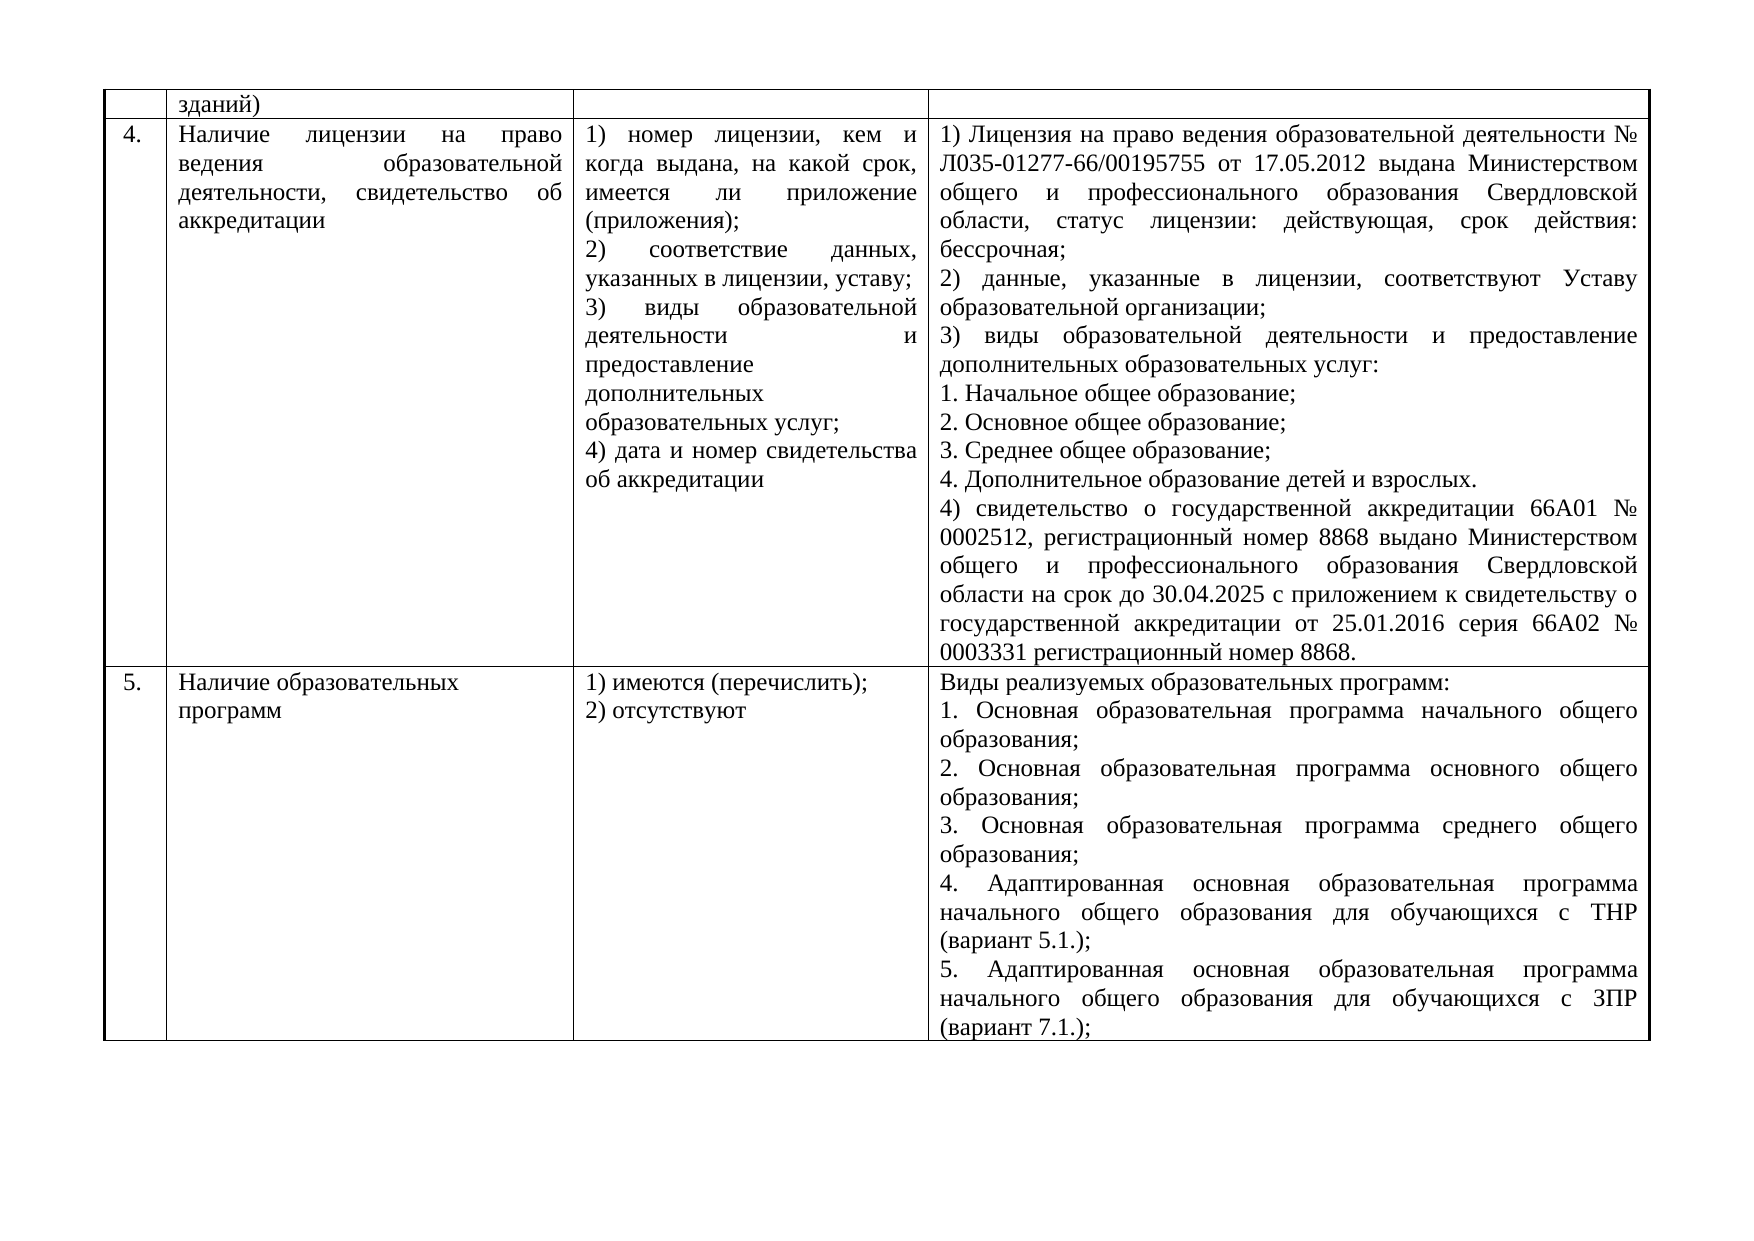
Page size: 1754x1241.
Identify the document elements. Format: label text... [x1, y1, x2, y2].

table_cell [929, 90, 1648, 118]
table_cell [167, 90, 573, 118]
table_cell [106, 90, 166, 118]
table_cell 1) номер лицензии, кем и когда выдана, на какой срок, имеется ли приложение (приложения); 2) соответствие данных, указанных в лицензии, уставу; 3) виды образовательной деятельности и предоставление дополнительных образовательных услуг; 4) дата и номер свидетельства об аккредитации [574, 119, 928, 666]
table_cell [106, 667, 166, 1040]
table_cell Наличие лицензии на право ведения образовательной деятельности, свидетельство об аккредитации [167, 119, 573, 666]
table_cell [106, 119, 166, 666]
table_cell 1) Лицензия на право ведения образовательной деятельности № Л035-01277-66/00195755 от 17.05.2012 выдана Министерством общего и профессионального образования Свердловской области, статус лицензии: действующая, срок действия: бессрочная; 2) данные, указанные в лицензии, соответствуют Уставу образовательной организации; 3) виды образовательной деятельности и предоставление дополнительных образовательных услуг: 1. Начальное общее образование; 2. Основное общее образование; 3. Среднее общее образование; 4. Дополнительное образование детей и взрослых. 4) свидетельство о государственной аккредитации 66А01 № 0002512, регистрационный номер 8868 выдано Министерством общего и профессионального образования Свердловской области на срок до 30.04.2025 с приложением к свидетельству о государственной аккредитации от 25.01.2016 серия 66А02 № 0003331 регистрационный номер 8868. [929, 119, 1648, 666]
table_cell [574, 90, 928, 118]
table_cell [574, 667, 928, 1040]
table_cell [167, 667, 573, 1040]
